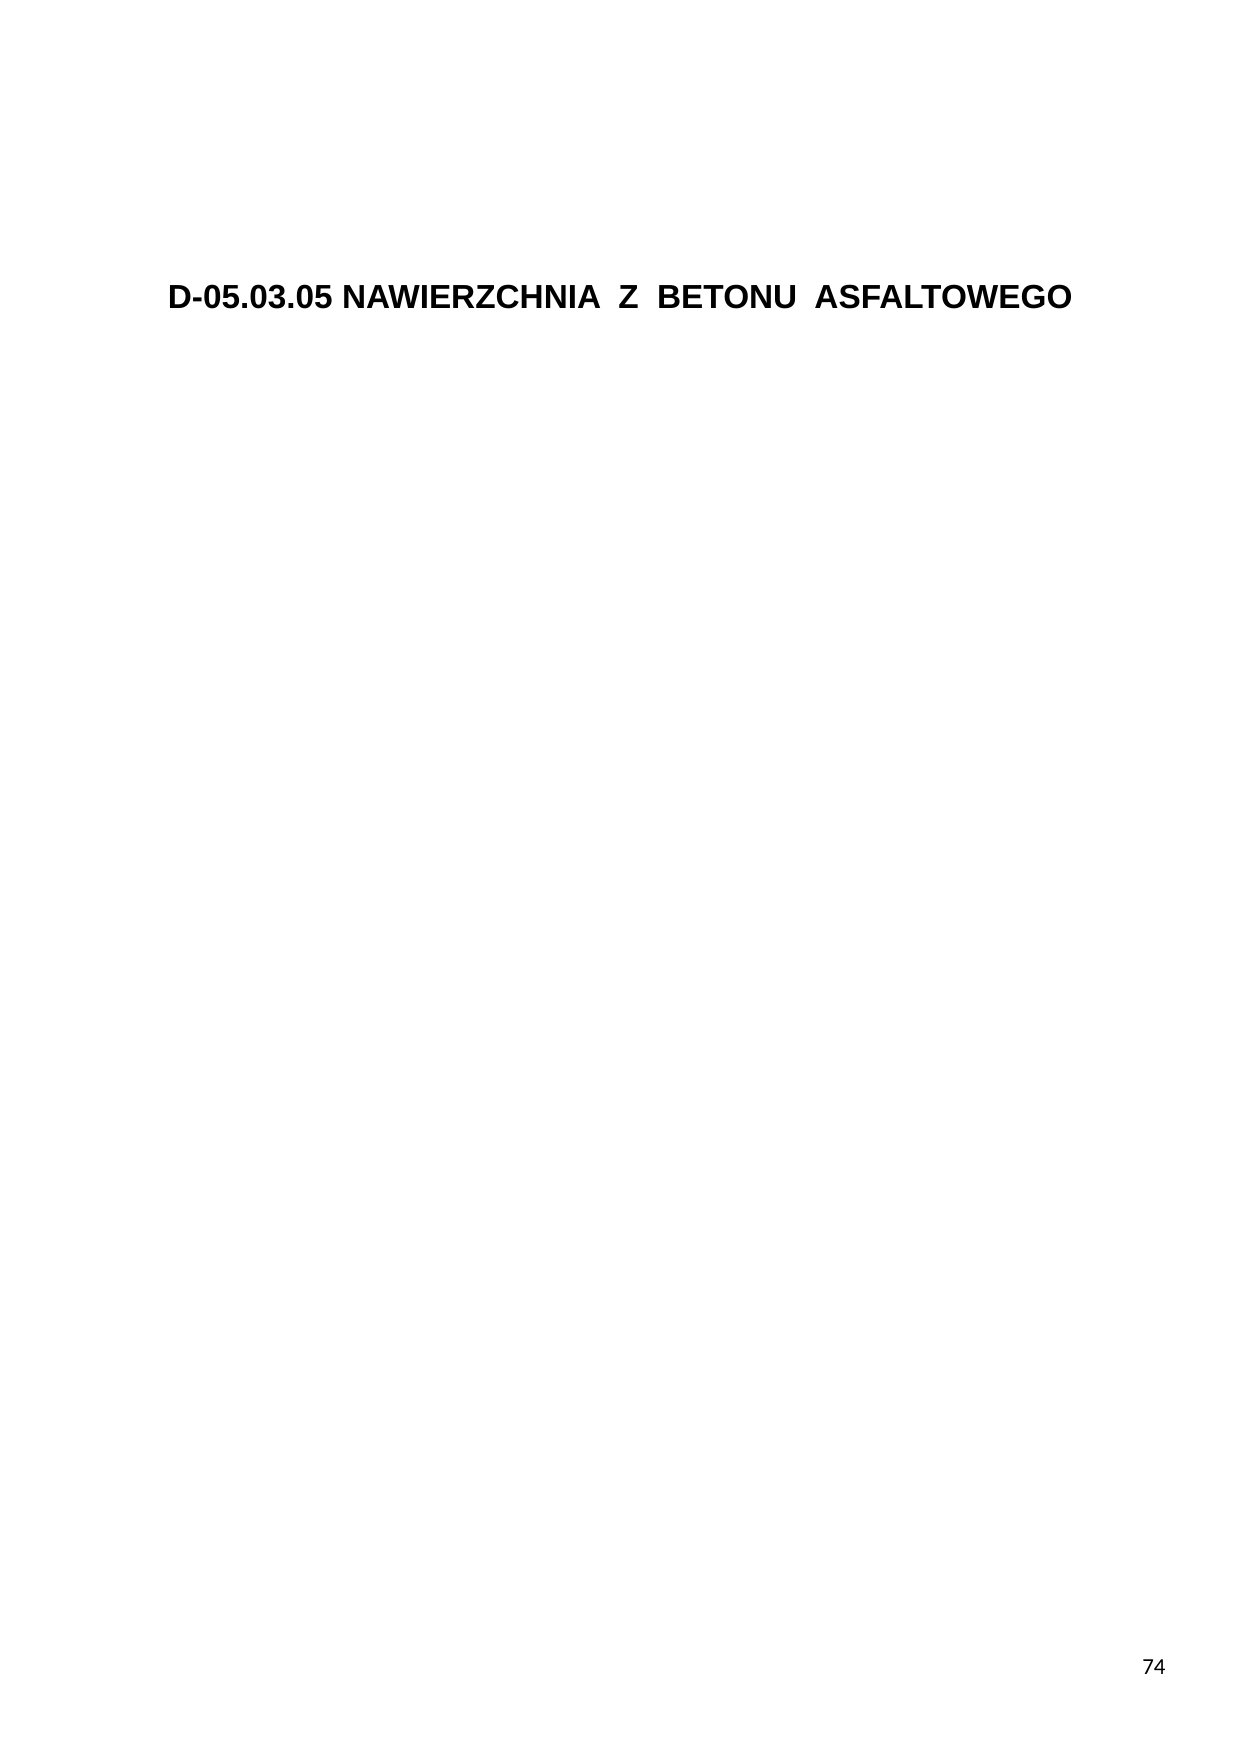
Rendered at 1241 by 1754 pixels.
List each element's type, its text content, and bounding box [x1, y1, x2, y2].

subtitle D-05.03.05 NAWIERZCHNIA Z BETONU ASFALTOWEGO [75, 277, 1165, 315]
